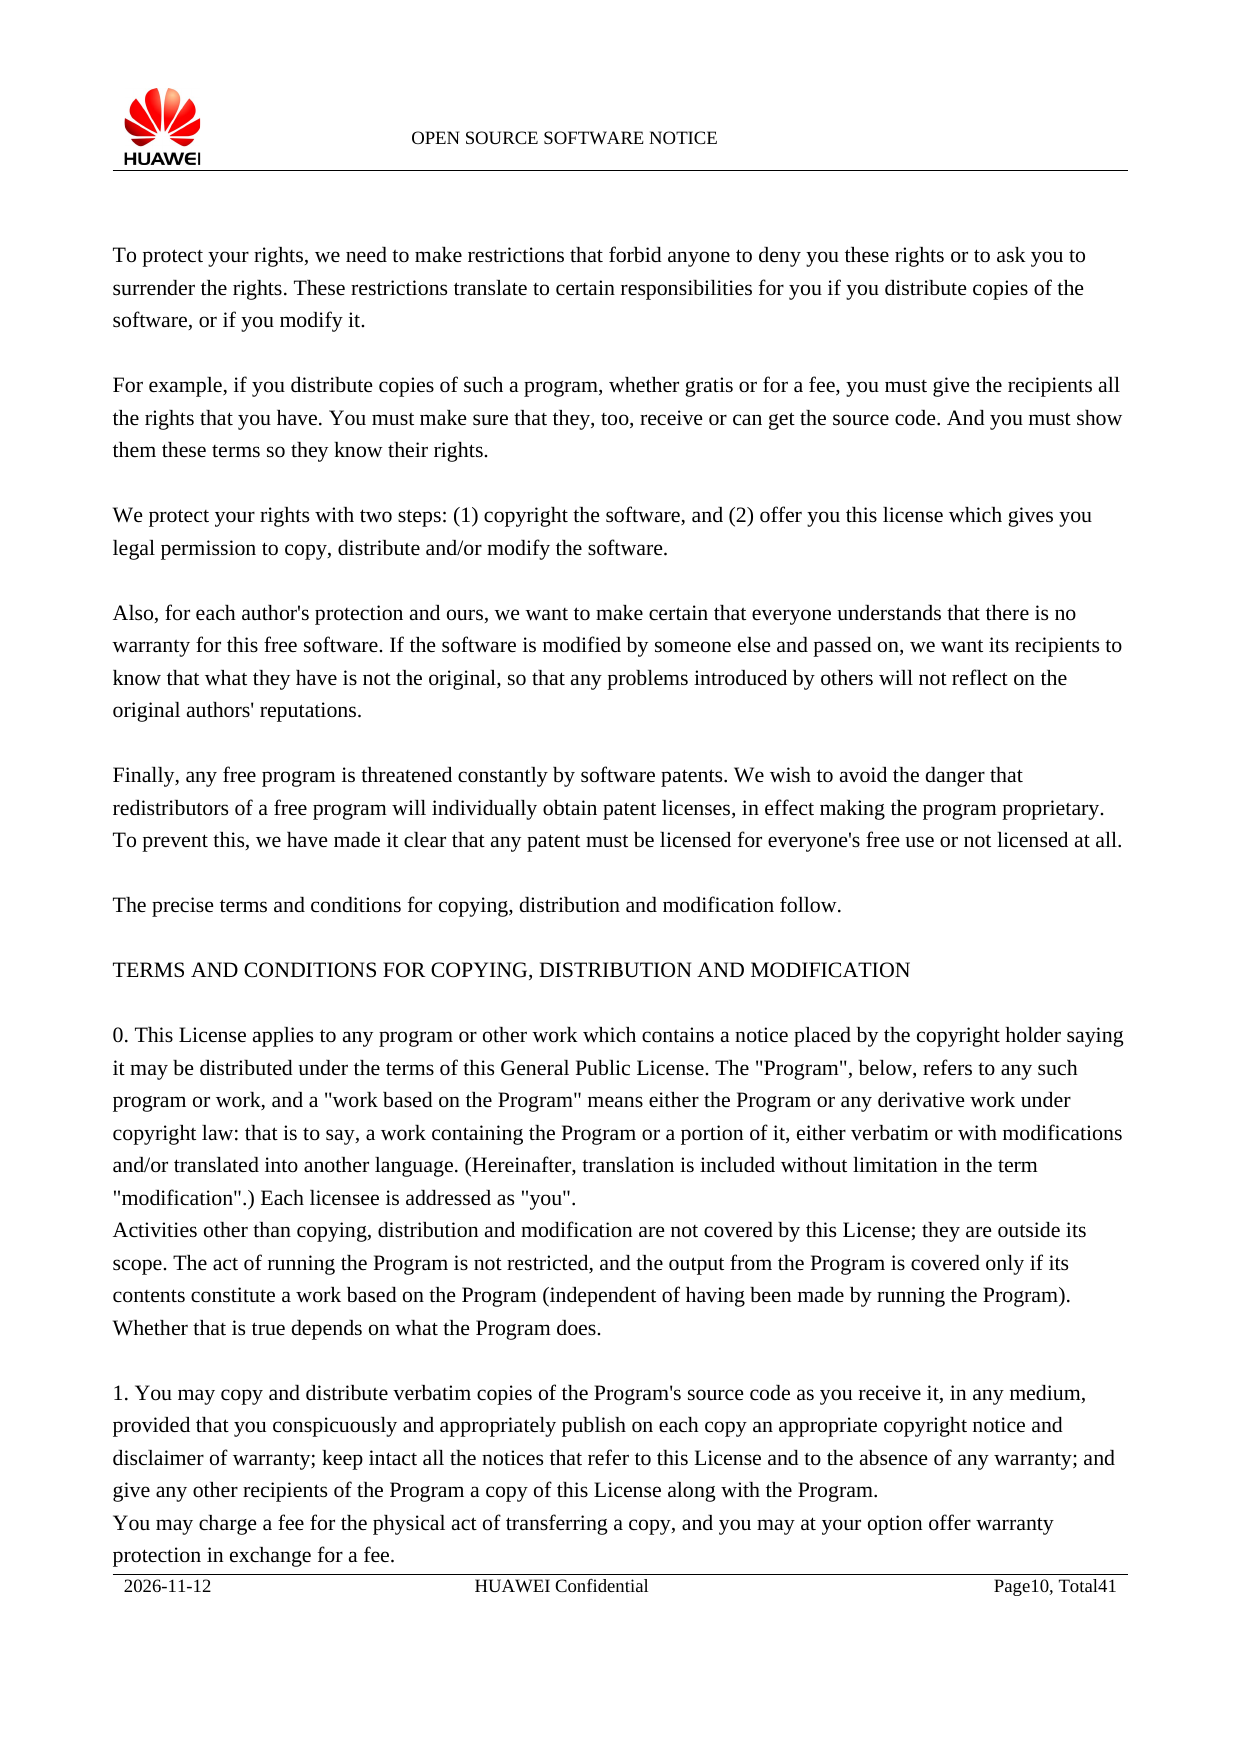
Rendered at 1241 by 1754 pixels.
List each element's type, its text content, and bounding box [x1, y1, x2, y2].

picture [124, 88, 201, 165]
